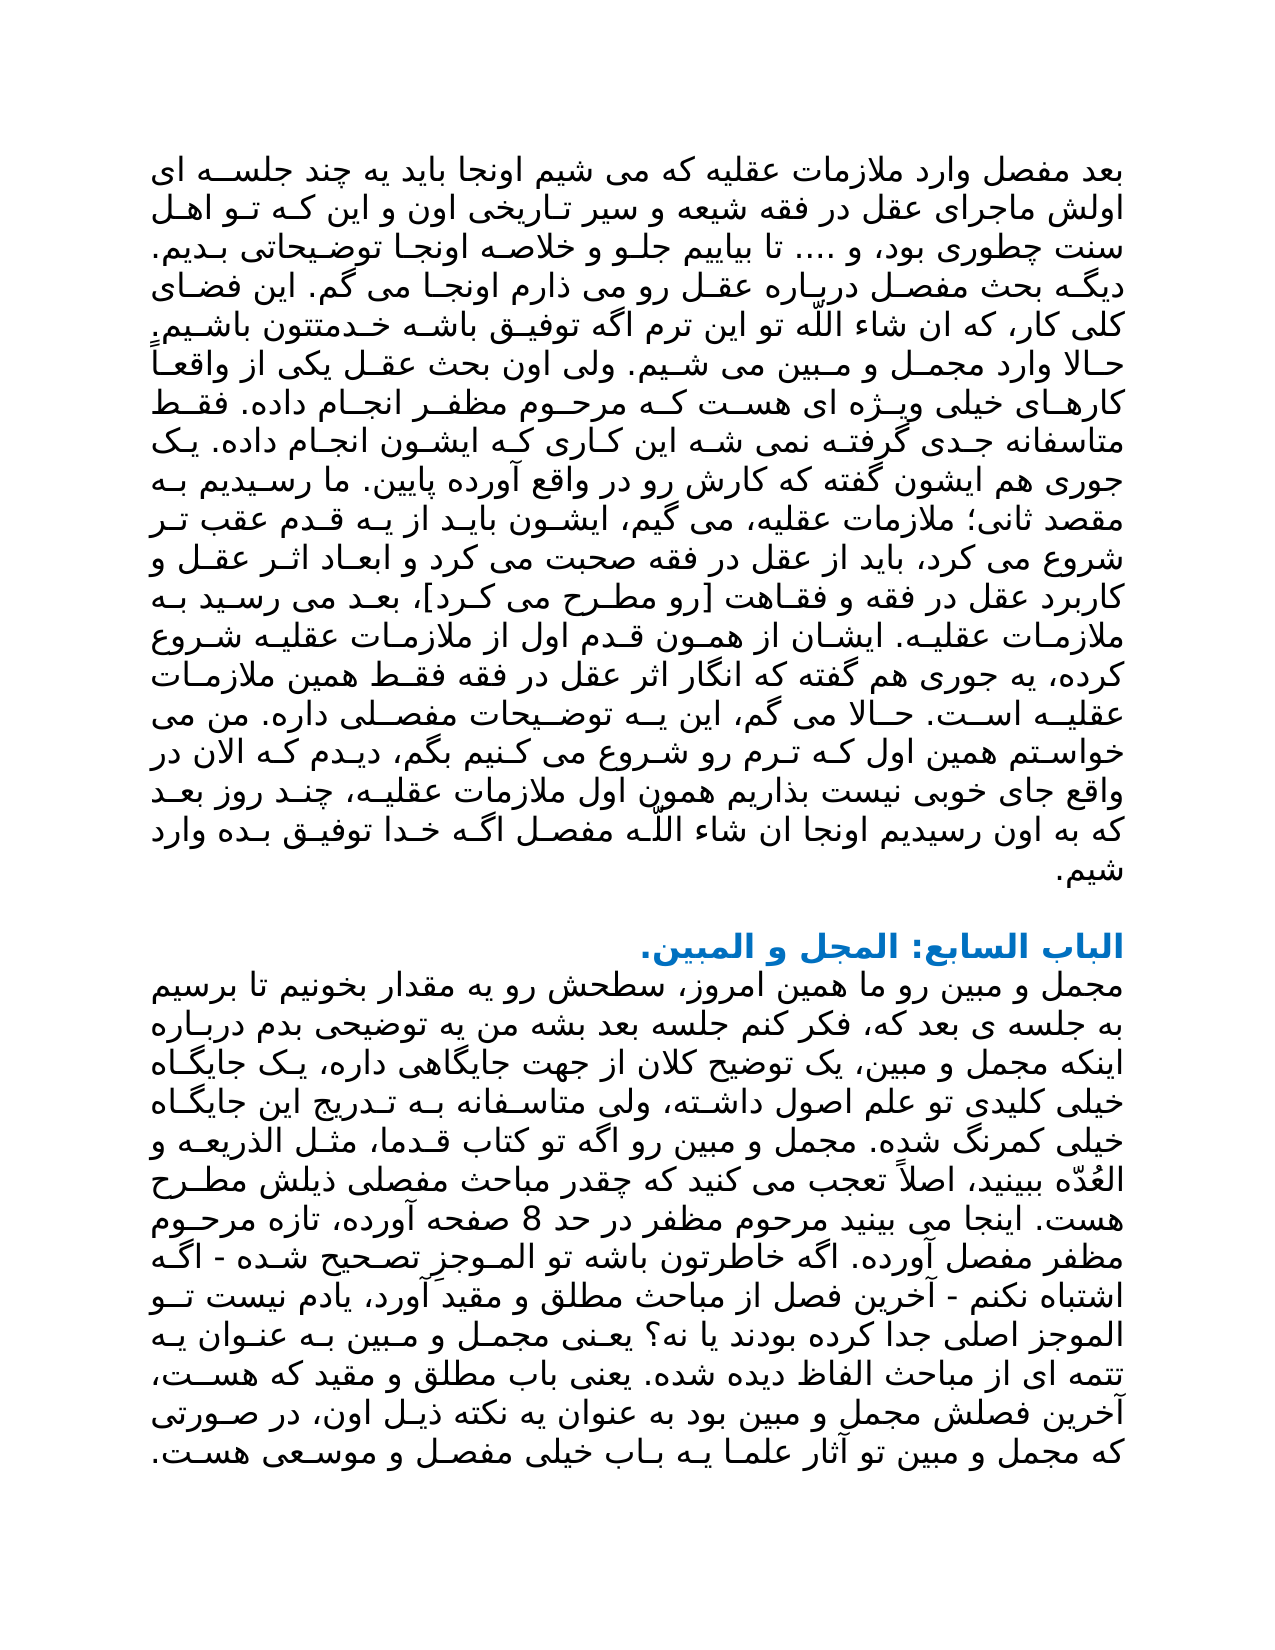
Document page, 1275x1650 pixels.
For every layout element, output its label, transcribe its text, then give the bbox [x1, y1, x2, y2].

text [150, 966, 1125, 1471]
text الباب السابع: المجل و المبین. [150, 927, 1125, 966]
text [150, 150, 1125, 888]
